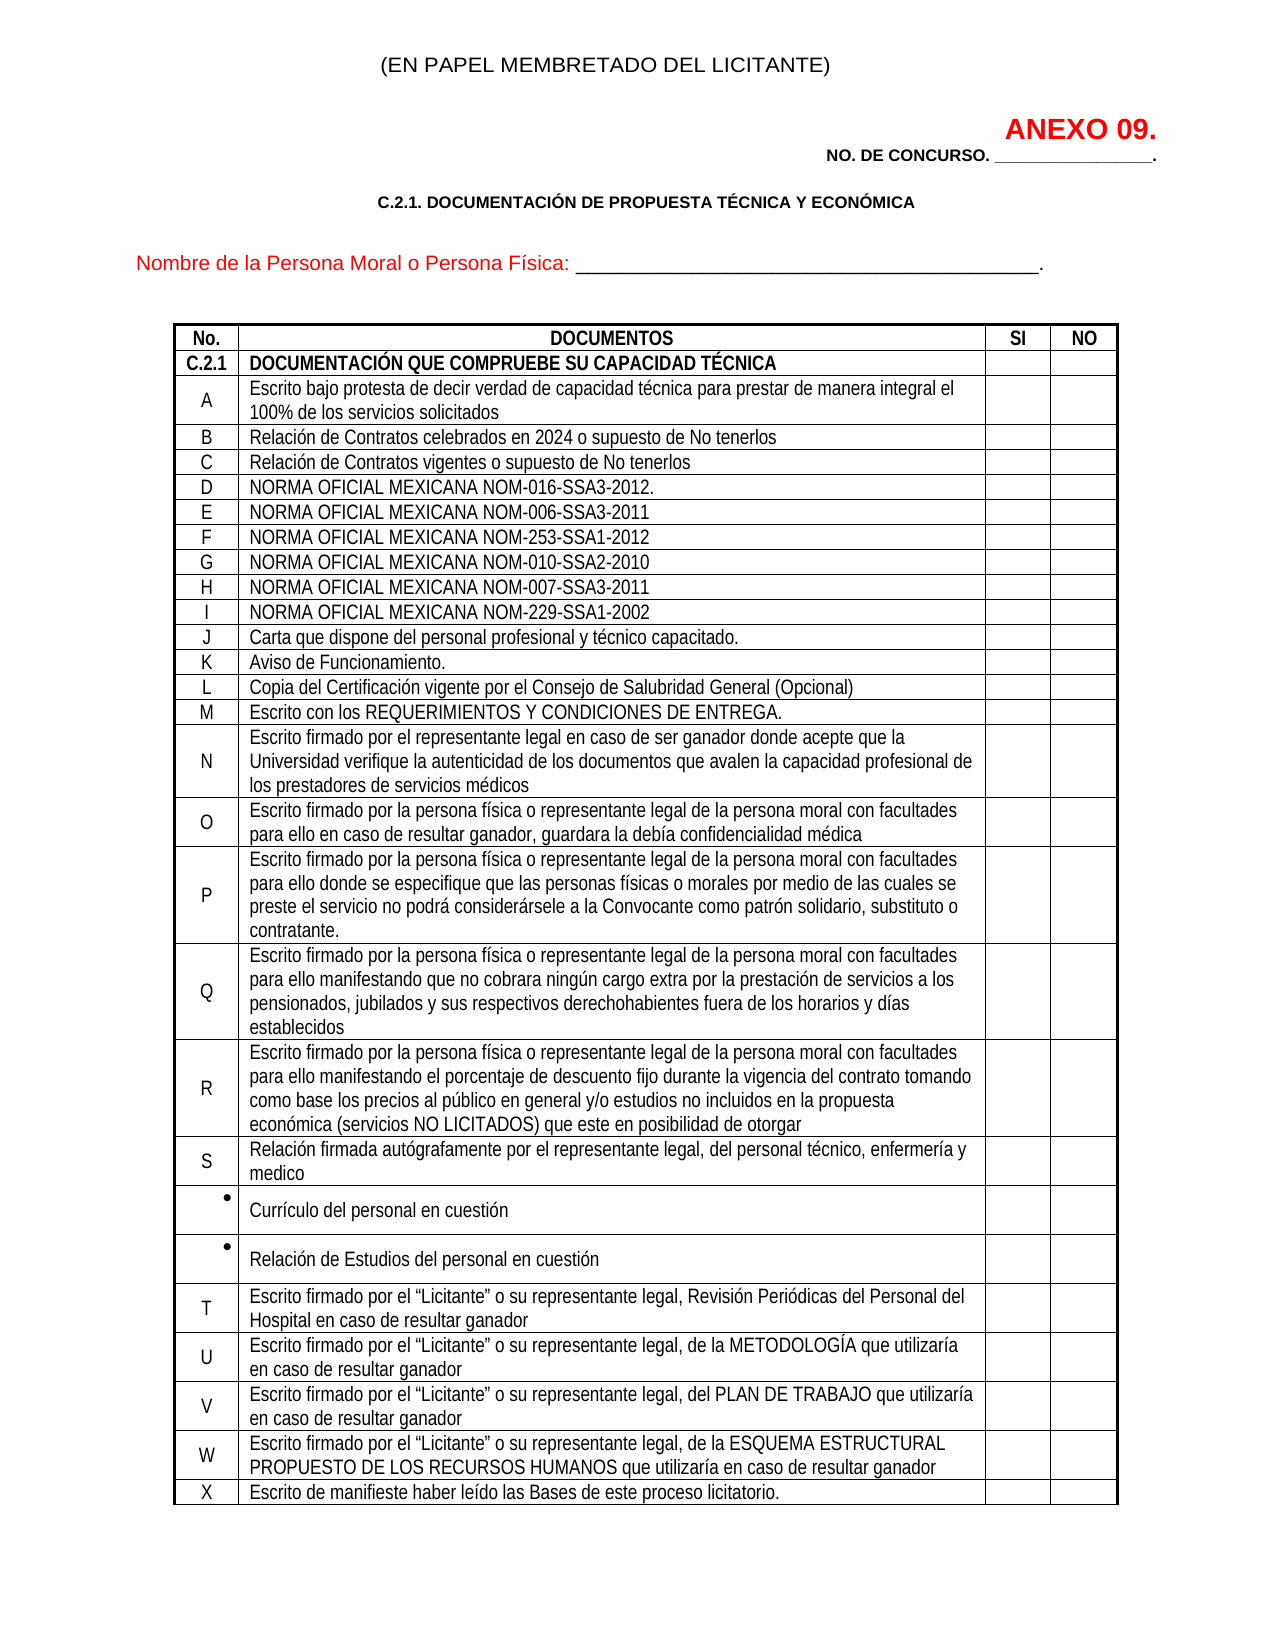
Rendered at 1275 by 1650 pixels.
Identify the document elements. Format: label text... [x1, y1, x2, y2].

table_cell Escrito firmado por la persona física o representante legal de la persona moral con facultades para ello donde se especifique que las personas físicas o morales por medio de las cuales se preste el servicio no podrá considerársele a la Convocante como patrón solidario, substituto o contratante. [239, 847, 985, 942]
table_cell Escrito firmado por la persona física o representante legal de la persona moral con facultades para ello en caso de resultar ganador, guardara la debía confidencialidad médica [239, 798, 985, 846]
table_cell [986, 550, 1050, 574]
table_cell [986, 1333, 1050, 1381]
table_cell X [176, 1480, 238, 1504]
table_cell [986, 700, 1050, 724]
table_header NO [1051, 326, 1116, 350]
table_cell [1051, 1480, 1116, 1504]
table_cell [986, 675, 1050, 699]
table_cell Currículo del personal en cuestión [239, 1186, 985, 1234]
table_cell J [176, 625, 238, 649]
table_cell [986, 1235, 1050, 1283]
table_cell [1051, 1382, 1116, 1430]
table_cell NORMA OFICIAL MEXICANA NOM-229-SSA1-2002 [239, 600, 985, 624]
table_cell [986, 725, 1050, 797]
table_cell K [176, 650, 238, 674]
table_cell C [176, 450, 238, 474]
table_header SI [986, 326, 1050, 350]
table_cell [986, 475, 1050, 499]
table_cell Relación de Contratos celebrados en 2024 o supuesto de No tenerlos [239, 425, 985, 449]
table_cell [1051, 1284, 1116, 1332]
table_cell [986, 575, 1050, 599]
table_cell [1051, 351, 1116, 375]
table_cell Aviso de Funcionamiento. [239, 650, 985, 674]
table_cell R [176, 1040, 238, 1136]
table_cell [986, 1382, 1050, 1430]
table_cell [1051, 1333, 1116, 1381]
table_cell [1051, 475, 1116, 499]
table_cell [176, 1235, 238, 1283]
table_header DOCUMENTOS [239, 326, 985, 350]
table_cell NORMA OFICIAL MEXICANA NOM-016-SSA3-2012. [239, 475, 985, 499]
table_cell [986, 376, 1050, 424]
table_cell Escrito bajo protesta de decir verdad de capacidad técnica para prestar de manera integral el 100% de los servicios solicitados [239, 376, 985, 424]
table_cell A [176, 376, 238, 424]
table_cell [1051, 500, 1116, 524]
table_cell T [176, 1284, 238, 1332]
table_cell [986, 450, 1050, 474]
table_cell [1051, 575, 1116, 599]
table_cell Escrito firmado por el “Licitante” o su representante legal, del PLAN DE TRABAJO que utilizaría en caso de resultar ganador [239, 1382, 985, 1430]
table_cell [1051, 376, 1116, 424]
table_cell [1051, 725, 1116, 797]
table_cell [176, 1186, 238, 1234]
table_cell [1051, 625, 1116, 649]
table_cell [986, 1480, 1050, 1504]
table_cell G [176, 550, 238, 574]
table_cell Escrito firmado por la persona física o representante legal de la persona moral con facultades para ello manifestando el porcentaje de descuento fijo durante la vigencia del contrato tomando como base los precios al público en general y/o estudios no incluidos en la propuesta económica (servicios NO LICITADOS) que este en posibilidad de otorgar [239, 1040, 985, 1136]
table_cell Escrito firmado por el “Licitante” o su representante legal, Revisión Periódicas del Personal del Hospital en caso de resultar ganador [239, 1284, 985, 1332]
table_cell [1051, 847, 1116, 942]
table_cell [1051, 425, 1116, 449]
table_cell NORMA OFICIAL MEXICANA NOM-006-SSA3-2011 [239, 500, 985, 524]
table_cell [986, 1431, 1050, 1479]
text Nombre de la Persona Moral o Persona Física: ________________________________________. [136, 251, 1157, 275]
table_cell [1051, 600, 1116, 624]
table_cell I [176, 600, 238, 624]
table_cell [986, 600, 1050, 624]
table_cell [986, 944, 1050, 1039]
table_cell E [176, 500, 238, 524]
table_cell H [176, 575, 238, 599]
table_cell [1051, 675, 1116, 699]
table_cell [1051, 798, 1116, 846]
table_cell C.2.1 [176, 351, 238, 375]
table_cell Escrito de manifieste haber leído las Bases de este proceso licitatorio. [239, 1480, 985, 1504]
table_cell NORMA OFICIAL MEXICANA NOM-007-SSA3-2011 [239, 575, 985, 599]
table_cell Escrito firmado por el representante legal en caso de ser ganador donde acepte que la Universidad verifique la autenticidad de los documentos que avalen la capacidad profesional de los prestadores de servicios médicos [239, 725, 985, 797]
table_cell [986, 500, 1050, 524]
table_cell [1051, 1431, 1116, 1479]
table_cell [1051, 450, 1116, 474]
table_cell [1051, 1040, 1116, 1136]
table_cell [986, 1186, 1050, 1234]
table_cell L [176, 675, 238, 699]
table_cell [1051, 700, 1116, 724]
table_cell [986, 847, 1050, 942]
text C.2.1. DOCUMENTACIÓN DE PROPUESTA TÉCNICA Y ECONÓMICA [136, 193, 1157, 212]
table_cell F [176, 525, 238, 549]
table_cell [1051, 650, 1116, 674]
table_cell [986, 525, 1050, 549]
table_cell M [176, 700, 238, 724]
table_cell [986, 351, 1050, 375]
table_cell [986, 625, 1050, 649]
table_cell [986, 1040, 1050, 1136]
table_cell [986, 650, 1050, 674]
table_cell [986, 1284, 1050, 1332]
table_cell [986, 1137, 1050, 1185]
table_cell U [176, 1333, 238, 1381]
table_cell Copia del Certificación vigente por el Consejo de Salubridad General (Opcional) [239, 675, 985, 699]
table_cell [986, 798, 1050, 846]
table_cell Escrito firmado por el “Licitante” o su representante legal, de la METODOLOGÍA que utilizaría en caso de resultar ganador [239, 1333, 985, 1381]
table_cell D [176, 475, 238, 499]
table_cell DOCUMENTACIÓN QUE COMPRUEBE SU CAPACIDAD TÉCNICA [239, 351, 985, 375]
table_cell [1051, 1137, 1116, 1185]
table_cell N [176, 725, 238, 797]
table_cell Q [176, 944, 238, 1039]
table_cell O [176, 798, 238, 846]
table_cell Escrito firmado por la persona física o representante legal de la persona moral con facultades para ello manifestando que no cobrara ningún cargo extra por la prestación de servicios a los pensionados, jubilados y sus respectivos derechohabientes fuera de los horarios y días establecidos [239, 944, 985, 1039]
table_cell Relación de Estudios del personal en cuestión [239, 1235, 985, 1283]
table_cell Carta que dispone del personal profesional y técnico capacitado. [239, 625, 985, 649]
table_cell [1051, 1235, 1116, 1283]
table_cell [986, 425, 1050, 449]
table_cell [1051, 550, 1116, 574]
table_cell Escrito firmado por el “Licitante” o su representante legal, de la ESQUEMA ESTRUCTURAL PROPUESTO DE LOS RECURSOS HUMANOS que utilizaría en caso de resultar ganador [239, 1431, 985, 1479]
table_cell B [176, 425, 238, 449]
table_cell Relación firmada autógrafamente por el representante legal, del personal técnico, enfermería y medico [239, 1137, 985, 1185]
table_cell P [176, 847, 238, 942]
table_cell [1051, 944, 1116, 1039]
table_header No. [176, 326, 238, 350]
table_cell V [176, 1382, 238, 1430]
table_cell Escrito con los REQUERIMIENTOS Y CONDICIONES DE ENTREGA. [239, 700, 985, 724]
table_cell [1051, 1186, 1116, 1234]
table_cell NORMA OFICIAL MEXICANA NOM-010-SSA2-2010 [239, 550, 985, 574]
table_cell S [176, 1137, 238, 1185]
table_cell W [176, 1431, 238, 1479]
table_cell [1051, 525, 1116, 549]
table_cell NORMA OFICIAL MEXICANA NOM-253-SSA1-2012 [239, 525, 985, 549]
table_cell Relación de Contratos vigentes o supuesto de No tenerlos [239, 450, 985, 474]
